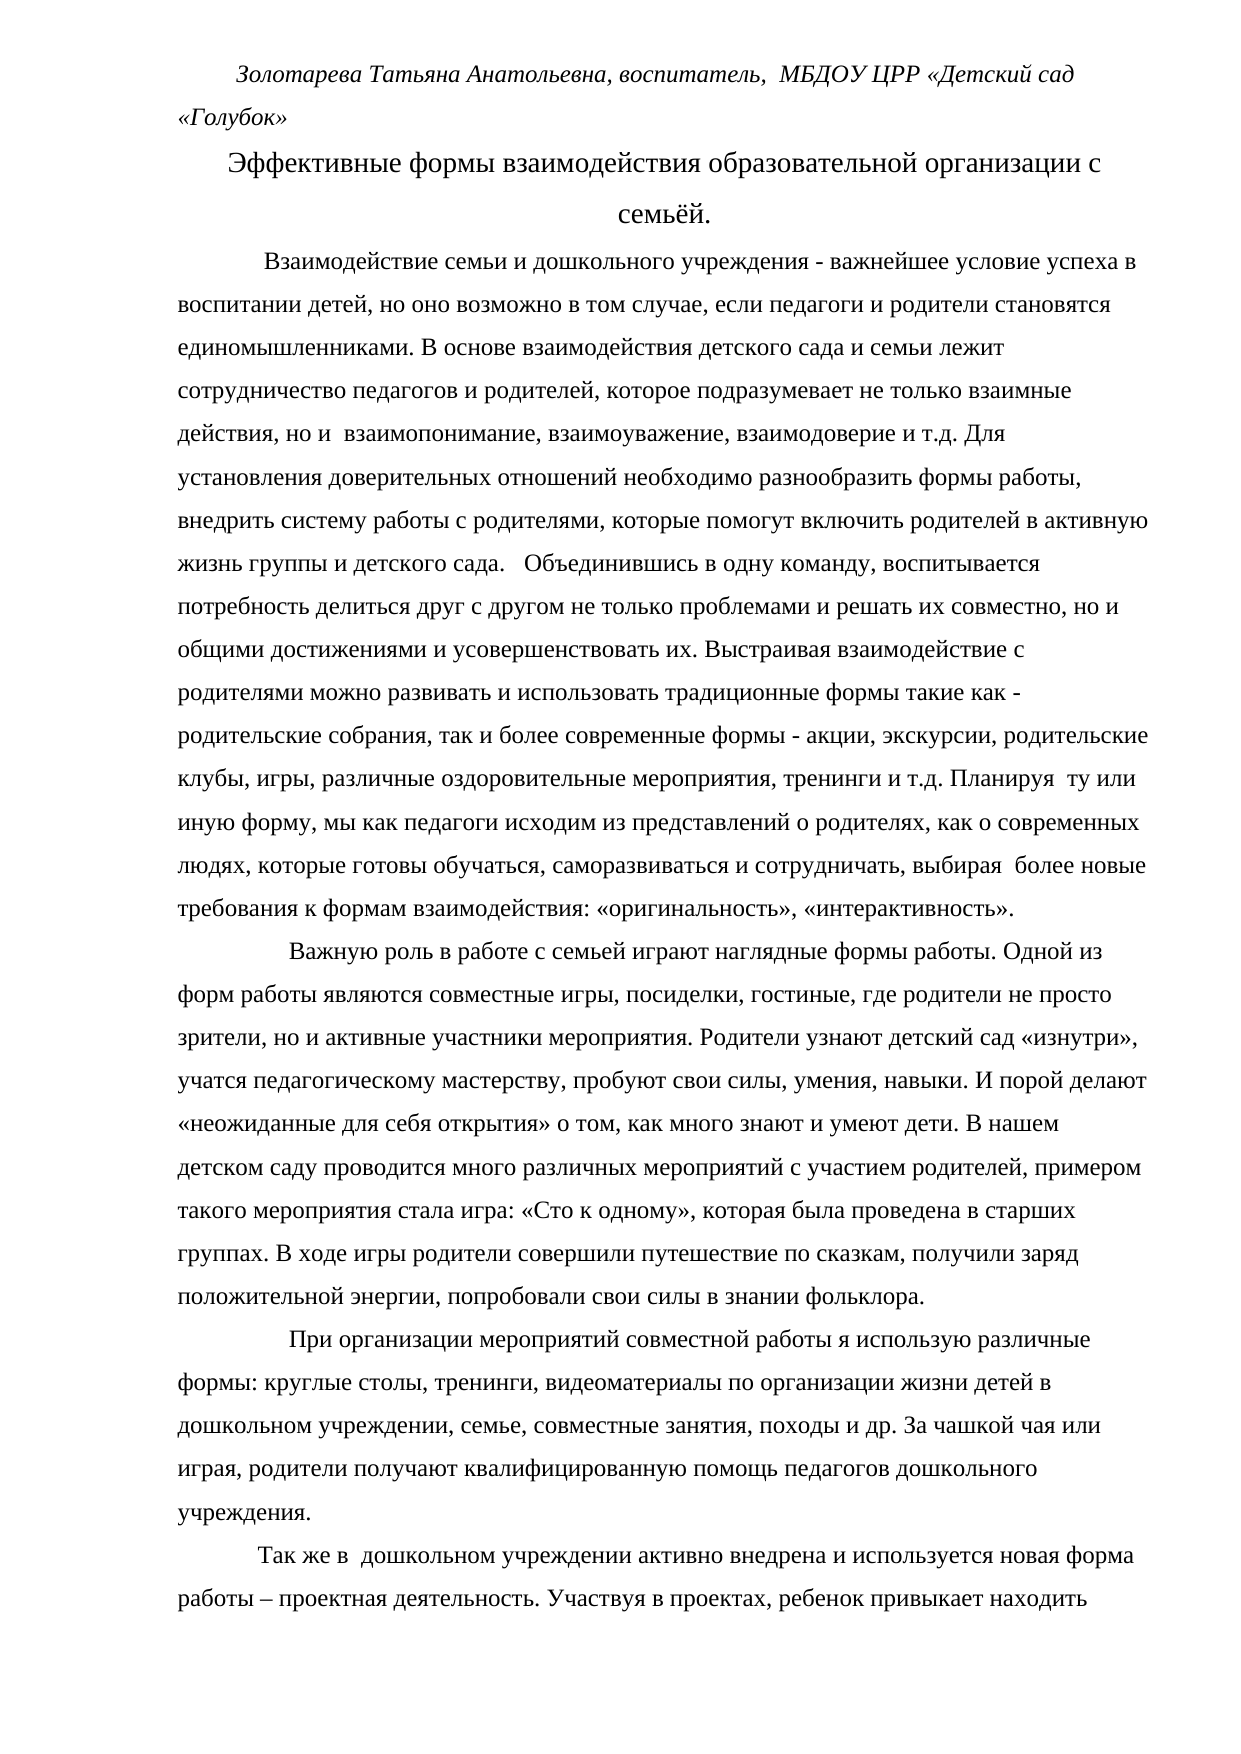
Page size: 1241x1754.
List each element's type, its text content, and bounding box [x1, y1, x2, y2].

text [177, 1540, 1152, 1612]
text Эффективные формы взаимодействия образовательной организации с семьёй. [177, 145, 1152, 229]
text При организации мероприятий совместной работы я использую различные формы: круглые столы, тренинги, видеоматериалы по организации жизни детей в дошкольном учреждении, семье, совместные занятия, походы и др. За чашкой чая или играя, родители получают квалифицированную помощь педагогов дошкольного учреждения. [177, 1324, 1152, 1525]
text Важную роль в работе с семьей играют наглядные формы работы. Одной из форм работы являются совместные игры, посиделки, гостиные, где родители не просто зрители, но и активные участники мероприятия. Родители узнают детский сад «изнутри», учатся педагогическому мастерству, пробуют свои силы, умения, навыки. И порой делают «неожиданные для себя открытия» о том, как много знают и умеют дети. В нашем детском саду проводится много различных мероприятий с участием родителей, примером такого мероприятия стала игра: «Сто к одному», которая была проведена в старших группах. В ходе игры родители совершили путешествие по сказкам, получили заряд положительной энергии, попробовали свои силы в знании фольклора. [177, 936, 1152, 1310]
text Золотарева Татьяна Анатольевна, воспитатель, МБДОУ ЦРР «Детский сад «Голубок» [177, 59, 1152, 131]
text Взаимодействие семьи и дошкольного учреждения - важнейшее условие успеха в воспитании детей, но оно возможно в том случае, если педагоги и родители становятся единомышленниками. В основе взаимодействия детского сада и семьи лежит сотрудничество педагогов и родителей, которое подразумевает не только взаимные действия, но и взаимопонимание, взаимоуважение, взаимодоверие и т.д. Для установления доверительных отношений необходимо разнообразить формы работы, внедрить систему работы с родителями, которые помогут включить родителей в активную жизнь группы и детского сада. Объединившись в одну команду, воспитывается потребность делиться друг с другом не только проблемами и решать их совместно, но и общими достижениями и усовершенствовать их. Выстраивая взаимодействие с родителями можно развивать и использовать традиционные формы такие как - родительские собрания, так и более современные формы - акции, экскурсии, родительские клубы, игры, различные оздоровительные мероприятия, тренинги и т.д. Планируя ту или иную форму, мы как педагоги исходим из представлений о родителях, как о современных людях, которые готовы обучаться, саморазвиваться и сотрудничать, выбирая более новые требования к формам взаимодействия: «оригинальность», «интерактивность». [177, 246, 1152, 922]
